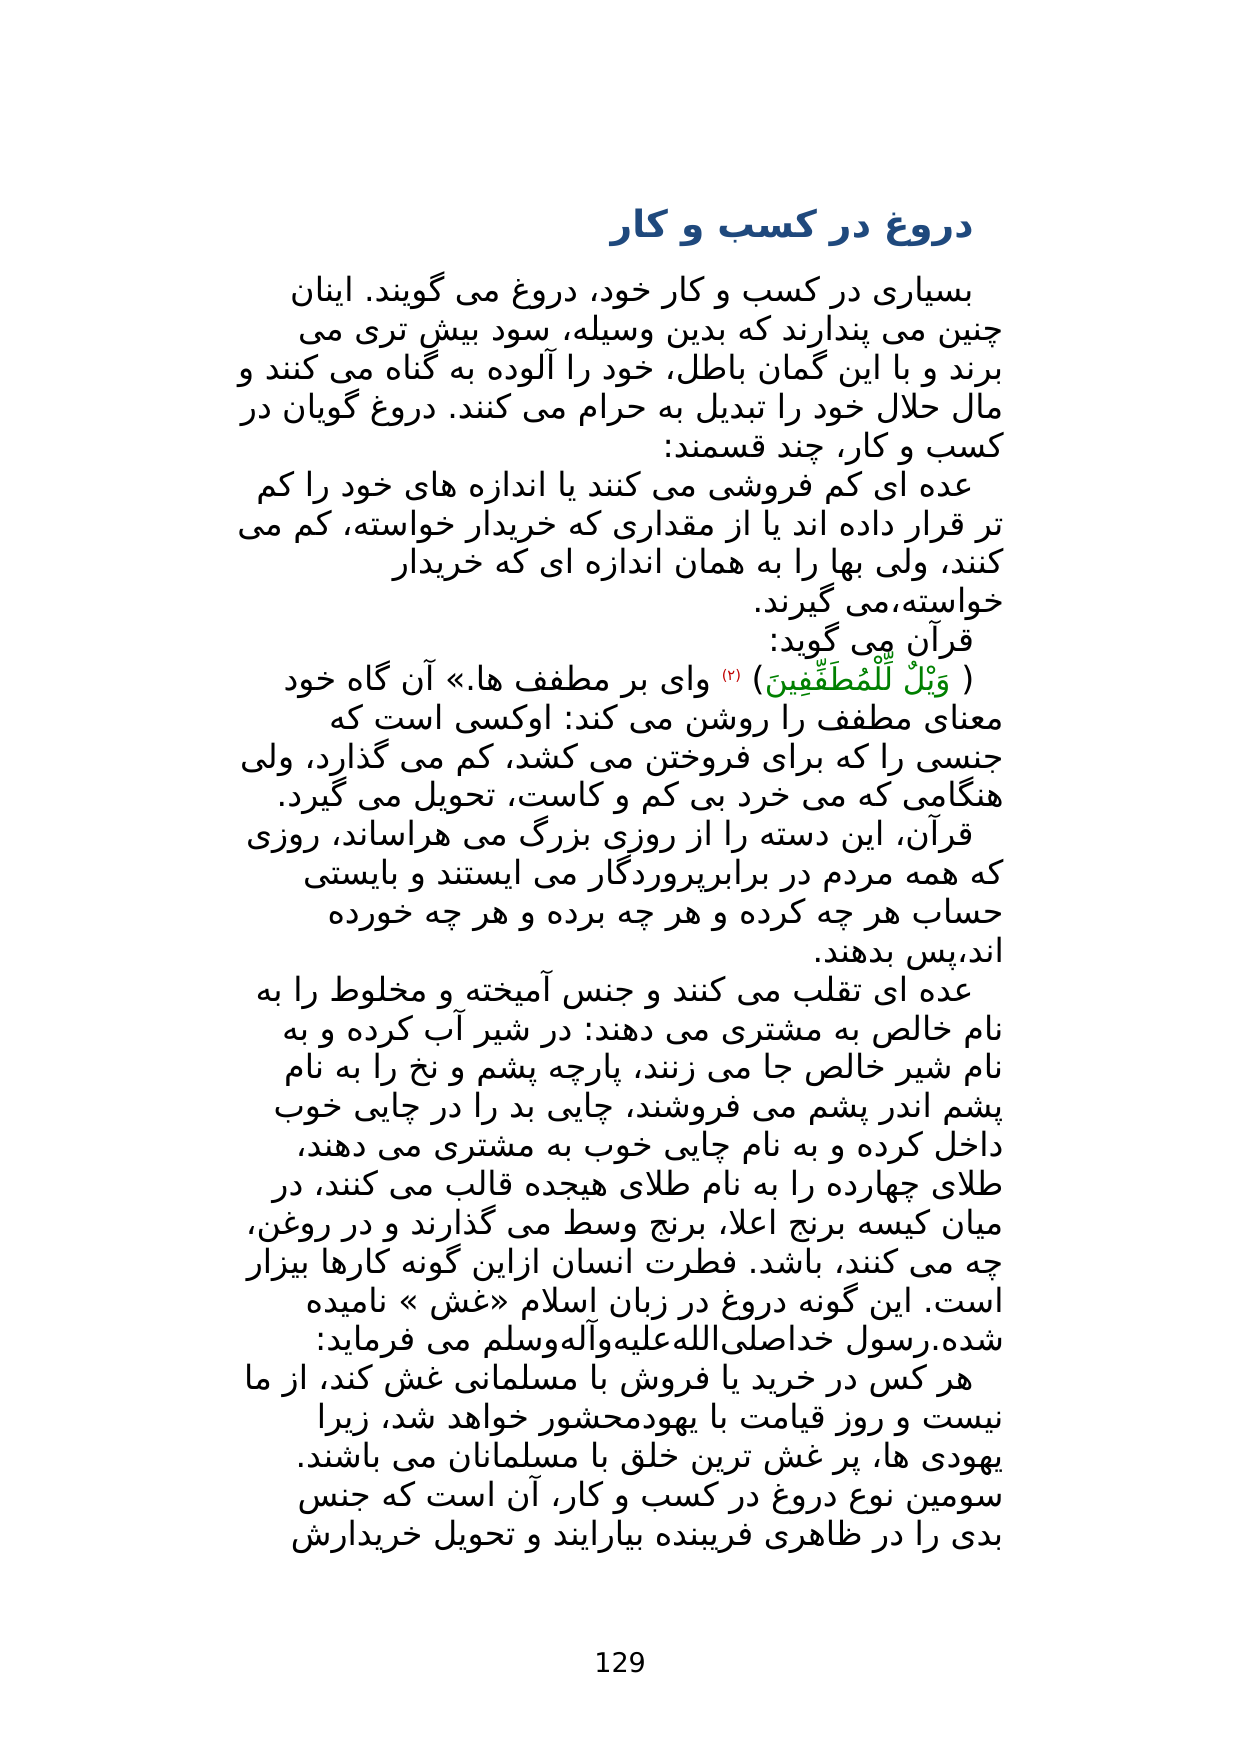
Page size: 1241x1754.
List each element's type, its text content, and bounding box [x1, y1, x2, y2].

text بسيارى در كسب و كار خود، دروغ مى گويند. اينان چنين مى پندارند كه بدين وسيله، سود بيش ترى مى برند و با اين گمان باطل، خود را آلوده به گناه مى كنند و مال حلال خود را تبديل به حرام مى كنند. دروغ گويان در كسب و كار، چند قسمند: [236, 271, 1004, 465]
text ( وَيْلٌ لِّلْمُطَفِّفِينَ) (٢) واى بر مطفف ها.» آن گاه خود معناى مطفف را روشن مى كند: اوكسى است كه جنسى را كه براى فروختن مى كشد، كم مى گذارد، ولى هنگامى كه مى خرد بى كم و كاست، تحويل مى گيرد. [236, 659, 1004, 815]
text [236, 1359, 1004, 1553]
text عده اى تقلب مى كنند و جنس آميخته و مخلوط را به نام خالص به مشترى مى دهند: در شير آب كرده و به نام شير خالص جا مى زنند، پارچه پشم و نخ را به نام پشم اندر پشم مى فروشند، چايى بد را در چايى خوب داخل كرده و به نام چايى خوب به مشترى مى دهند، طلاى چهارده را به نام طلاى هيجده قالب مى كنند، در ميان كيسه برنج اعلا، برنج وسط مى گذارند و در روغن، چه مى كنند، باشد. فطرت انسان ازاين گونه كارها بيزار است. اين گونه دروغ در زبان اسلام «غش » ناميده شده.رسول خداصلى‌الله‌عليه‌وآله‌وسلم مى فرمايد: [236, 970, 1004, 1359]
text قرآن مى گويد: [236, 621, 1004, 659]
text عده اى كم فروشى مى كنند يا اندازه هاى خود را كم تر قرار داده اند يا از مقدارى كه خريدار خواسته، كم مى كنند، ولى بها را به همان اندازه اى كه خريدار خواسته،مى گيرند. [236, 465, 1004, 621]
text قرآن، اين دسته را از روزى بزرگ مى هراساند، روزى كه همه مردم در برابرپروردگار مى ايستند و بايستى حساب هر چه كرده و هر چه برده و هر چه خورده اند،پس بدهند. [236, 815, 1004, 970]
subtitle دروغ در كسب و كار [236, 202, 1004, 246]
